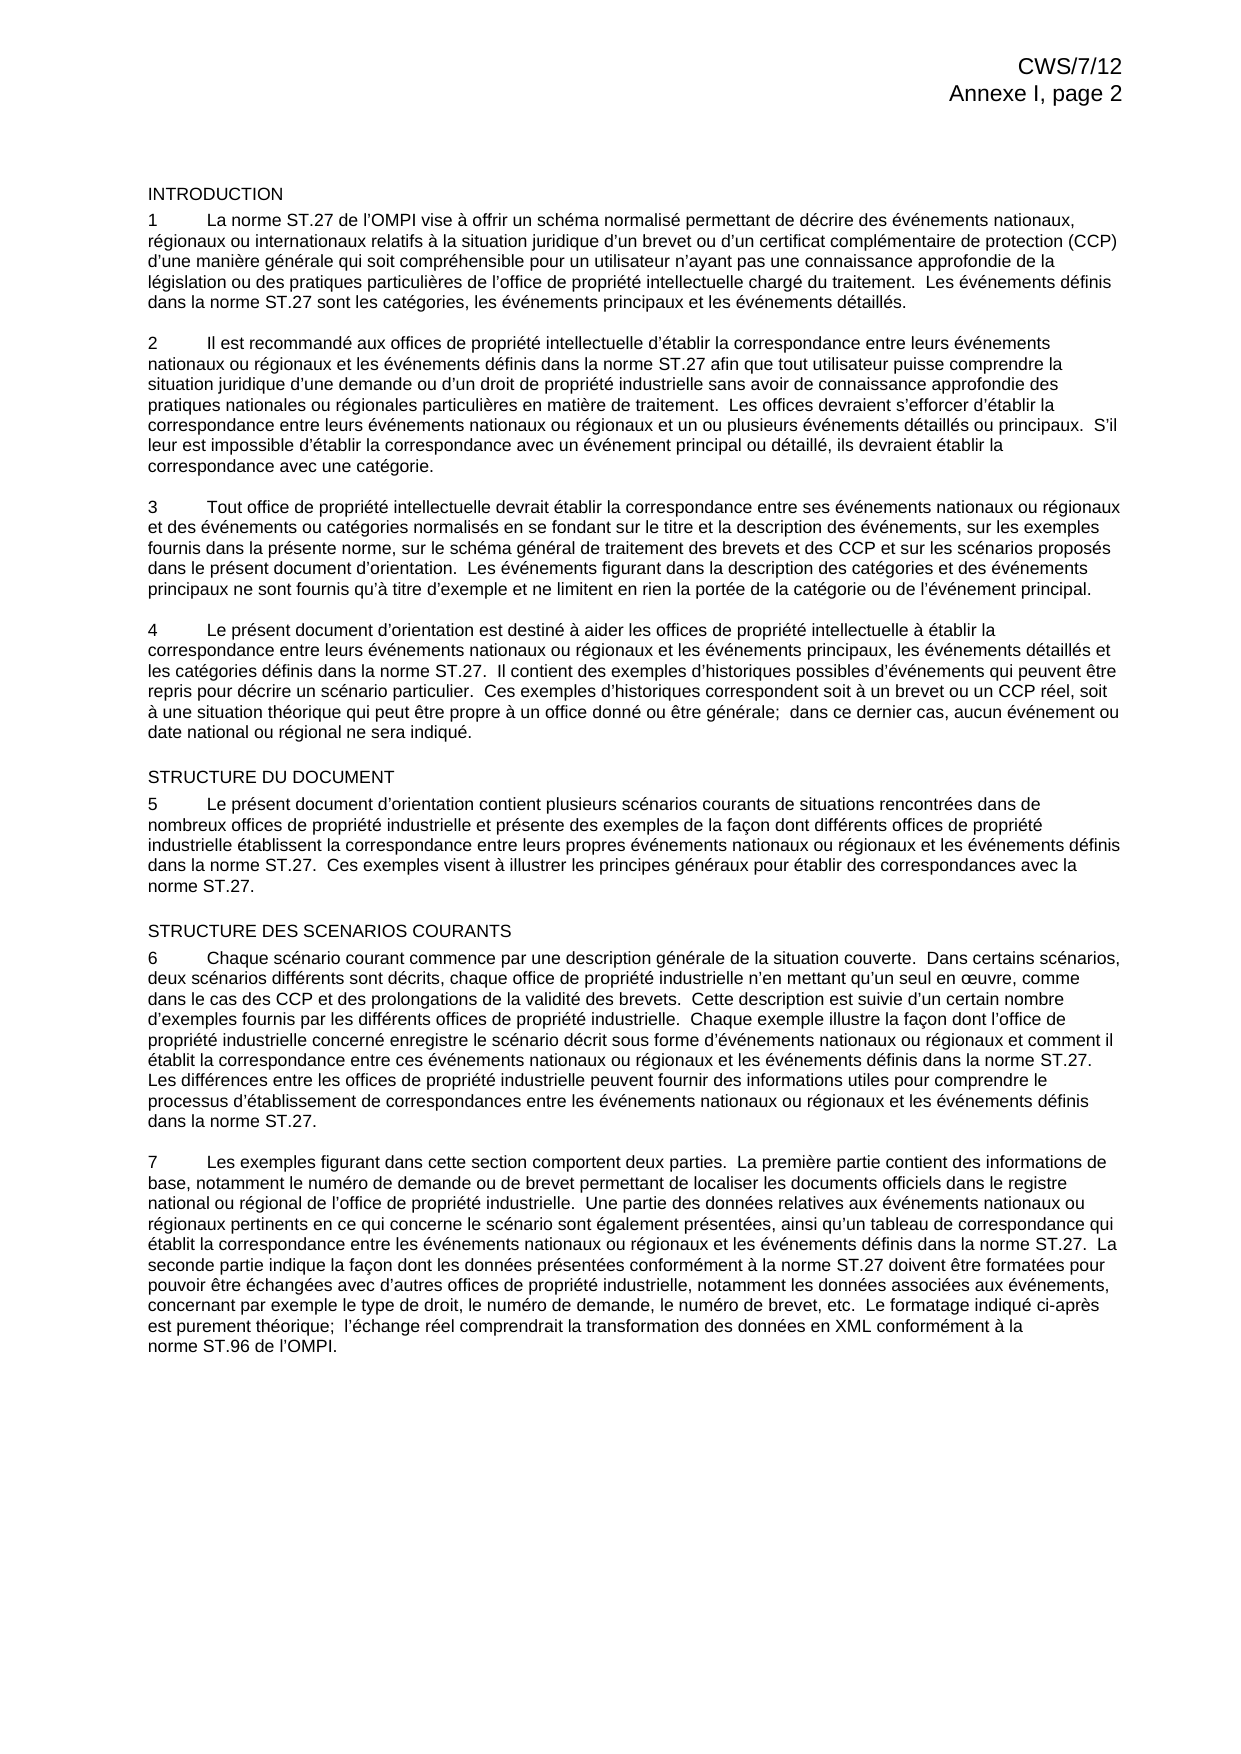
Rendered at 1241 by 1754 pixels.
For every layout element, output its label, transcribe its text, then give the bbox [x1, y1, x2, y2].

text Les exemples figurant dans cette section comportent deux parties. La première partie contient des informations de base, notamment le numéro de demande ou de brevet permettant de localiser les documents officiels dans le registre national ou régional de l’office de propriété industrielle. Une partie des données relatives aux événements nationaux ou régionaux pertinents en ce qui concerne le scénario sont également présentées, ainsi qu’un tableau de correspondance qui établit la correspondance entre les événements nationaux ou régionaux et les événements définis dans la norme ST.27. La seconde partie indique la façon dont les données présentées conformément à la norme ST.27 doivent être formatées pour pouvoir être échangées avec d’autres offices de propriété industrielle, notamment les données associées aux événements, concernant par exemple le type de droit, le numéro de demande, le numéro de brevet, etc. Le formatage indiqué ci-après est purement théorique; l’échange réel comprendrait la transformation des données en XML conformément à la norme ST.96 de l’OMPI. [148, 1152, 1122, 1356]
subtitle STRUCTURE DES SCENARIOS COURANTS [148, 921, 1122, 941]
text Chaque scénario courant commence par une description générale de la situation couverte. Dans certains scénarios, deux scénarios différents sont décrits, chaque office de propriété industrielle n’en mettant qu’un seul en œuvre, comme dans le cas des CCP et des prolongations de la validité des brevets. Cette description est suivie d’un certain nombre d’exemples fournis par les différents offices de propriété industrielle. Chaque exemple illustre la façon dont l’office de propriété industrielle concerné enregistre le scénario décrit sous forme d’événements nationaux ou régionaux et comment il établit la correspondance entre ces événements nationaux ou régionaux et les événements définis dans la norme ST.27. Les différences entre les offices de propriété industrielle peuvent fournir des informations utiles pour comprendre le processus d’établissement de correspondances entre les événements nationaux ou régionaux et les événements définis dans la norme ST.27. [148, 948, 1122, 1131]
subtitle STRUCTURE DU DOCUMENT [148, 767, 1122, 788]
text Le présent document d’orientation contient plusieurs scénarios courants de situations rencontrées dans de nombreux offices de propriété industrielle et présente des exemples de la façon dont différents offices de propriété industrielle établissent la correspondance entre leurs propres événements nationaux ou régionaux et les événements définis dans la norme ST.27. Ces exemples visent à illustrer les principes généraux pour établir des correspondances avec la norme ST.27. [148, 794, 1122, 896]
text Il est recommandé aux offices de propriété intellectuelle d’établir la correspondance entre leurs événements nationaux ou régionaux et les événements définis dans la norme ST.27 afin que tout utilisateur puisse comprendre la situation juridique d’une demande ou d’un droit de propriété industrielle sans avoir de connaissance approfondie des pratiques nationales ou régionales particulières en matière de traitement. Les offices devraient s’efforcer d’établir la correspondance entre leurs événements nationaux ou régionaux et un ou plusieurs événements détaillés ou principaux. S’il leur est impossible d’établir la correspondance avec un événement principal ou détaillé, ils devraient établir la correspondance avec une catégorie. [148, 333, 1122, 476]
text Tout office de propriété intellectuelle devrait établir la correspondance entre ses événements nationaux ou régionaux et des événements ou catégories normalisés en se fondant sur le titre et la description des événements, sur les exemples fournis dans la présente norme, sur le schéma général de traitement des brevets et des CCP et sur les scénarios proposés dans le présent document d’orientation. Les événements figurant dans la description des catégories et des événements principaux ne sont fournis qu’à titre d’exemple et ne limitent en rien la portée de la catégorie ou de l’événement principal. [148, 497, 1122, 599]
subtitle INTRODUCTION [148, 183, 1122, 204]
text Le présent document d’orientation est destiné à aider les offices de propriété intellectuelle à établir la correspondance entre leurs événements nationaux ou régionaux et les événements principaux, les événements détaillés et les catégories définis dans la norme ST.27. Il contient des exemples d’historiques possibles d’événements qui peuvent être repris pour décrire un scénario particulier. Ces exemples d’historiques correspondent soit à un brevet ou un CCP réel, soit à une situation théorique qui peut être propre à un office donné ou être générale; dans ce dernier cas, aucun événement ou date national ou régional ne sera indiqué. [148, 620, 1122, 742]
text La norme ST.27 de l’OMPI vise à offrir un schéma normalisé permettant de décrire des événements nationaux, régionaux ou internationaux relatifs à la situation juridique d’un brevet ou d’un certificat complémentaire de protection (CCP) d’une manière générale qui soit compréhensible pour un utilisateur n’ayant pas une connaissance approfondie de la législation ou des pratiques particulières de l’office de propriété intellectuelle chargé du traitement. Les événements définis dans la norme ST.27 sont les catégories, les événements principaux et les événements détaillés. [148, 210, 1122, 312]
